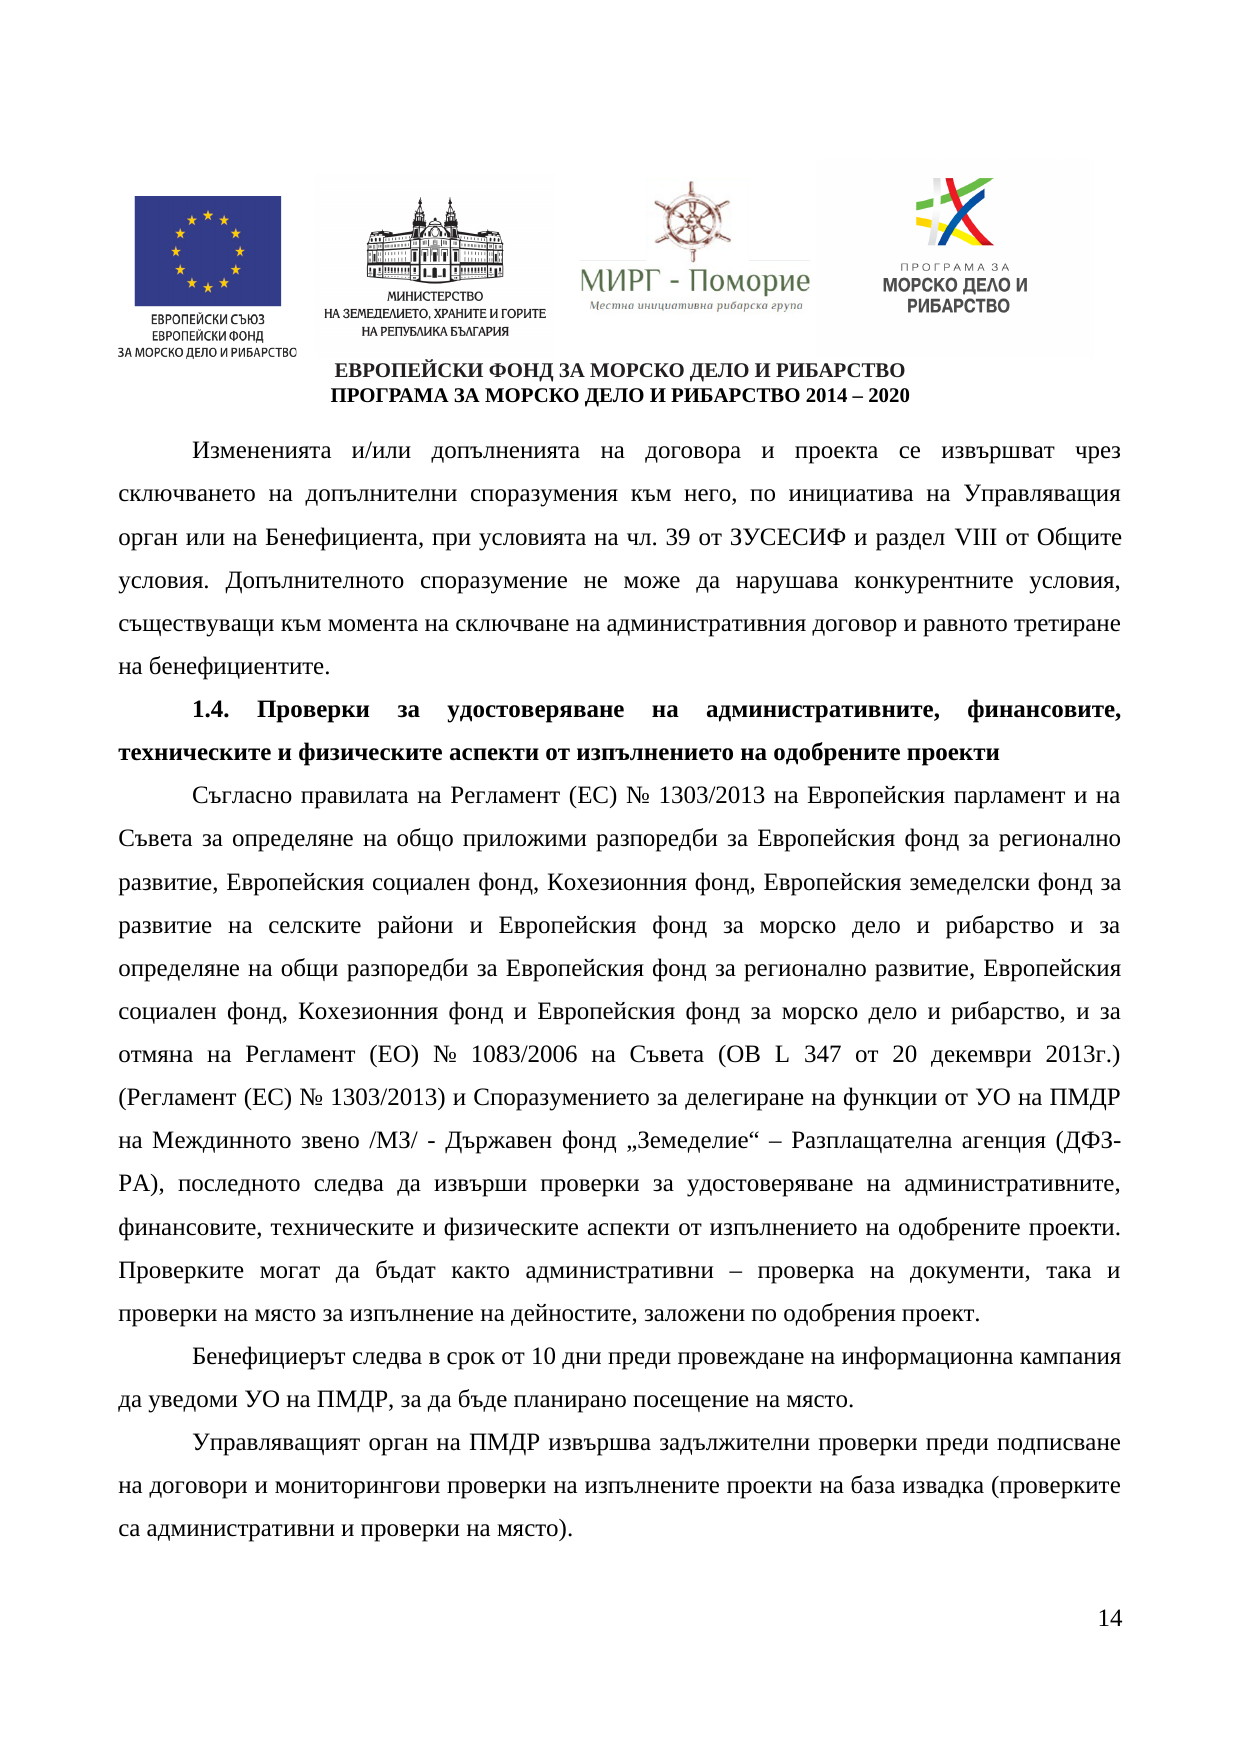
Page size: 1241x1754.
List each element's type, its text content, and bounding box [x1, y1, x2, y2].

text Бенефициерът следва в срок от 10 дни преди провеждане на информационна кампания да уведоми УО на ПМДР, за да бъде планирано посещение на място. [118, 1341, 1122, 1413]
picture [315, 174, 555, 359]
picture [118, 196, 297, 359]
text Измененията и/или допълненията на договора и проекта се извършват чрез сключването на допълнителни споразумения към него, по инициатива на Управляващия орган или на Бенефициента, при условията на чл. 39 от ЗУСЕСИФ и раздел VIII от Общите условия. Допълнителното споразумение не може да нарушава конкурентните условия, съществуващи към момента на сключване на административния договор и равното третиране на бенефициентите. [118, 435, 1122, 680]
text 1.4. Проверки за удостоверяване на административните, финансовите, техническите и физическите аспекти от изпълнението на одобрените проекти [118, 694, 1122, 766]
text Управляващият орган на ПМДР извършва задължителни проверки преди подписване на договори и мониторингови проверки на изпълнените проекти на база извадка (проверките са административни и проверки на място). [118, 1427, 1122, 1542]
picture [579, 177, 811, 359]
picture [816, 159, 1094, 359]
text Съгласно правилата на Регламент (ЕС) № 1303/2013 на Европейския парламент и на Съвета за определяне на общо приложими разпоредби за Европейския фонд за регионално развитие, Европейския социален фонд, Кохезионния фонд, Европейския земеделски фонд за развитие на селските райони и Европейския фонд за морско дело и рибарство и за определяне на общи разпоредби за Европейския фонд за регионално развитие, Европейския социален фонд, Кохезионния фонд и Европейския фонд за морско дело и рибарство, и за отмяна на Регламент (ЕО) № 1083/2006 на Съвета (OB L 347 от 20 декември 2013г.) (Регламент (ЕС) № 1303/2013) и Споразумението за делегиране на функции от УО на ПМДР на Междинното звено /МЗ/ - Държавен фонд „Земеделие“ – Разплащателна агенция (ДФЗ-РА), последното следва да извърши проверки за удостоверяване на административните, финансовите, техническите и физическите аспекти от изпълнението на одобрените проекти. Проверките могат да бъдат както административни – проверка на документи, така и проверки на място за изпълнение на дейностите, заложени по одобрения проект. [118, 780, 1122, 1327]
